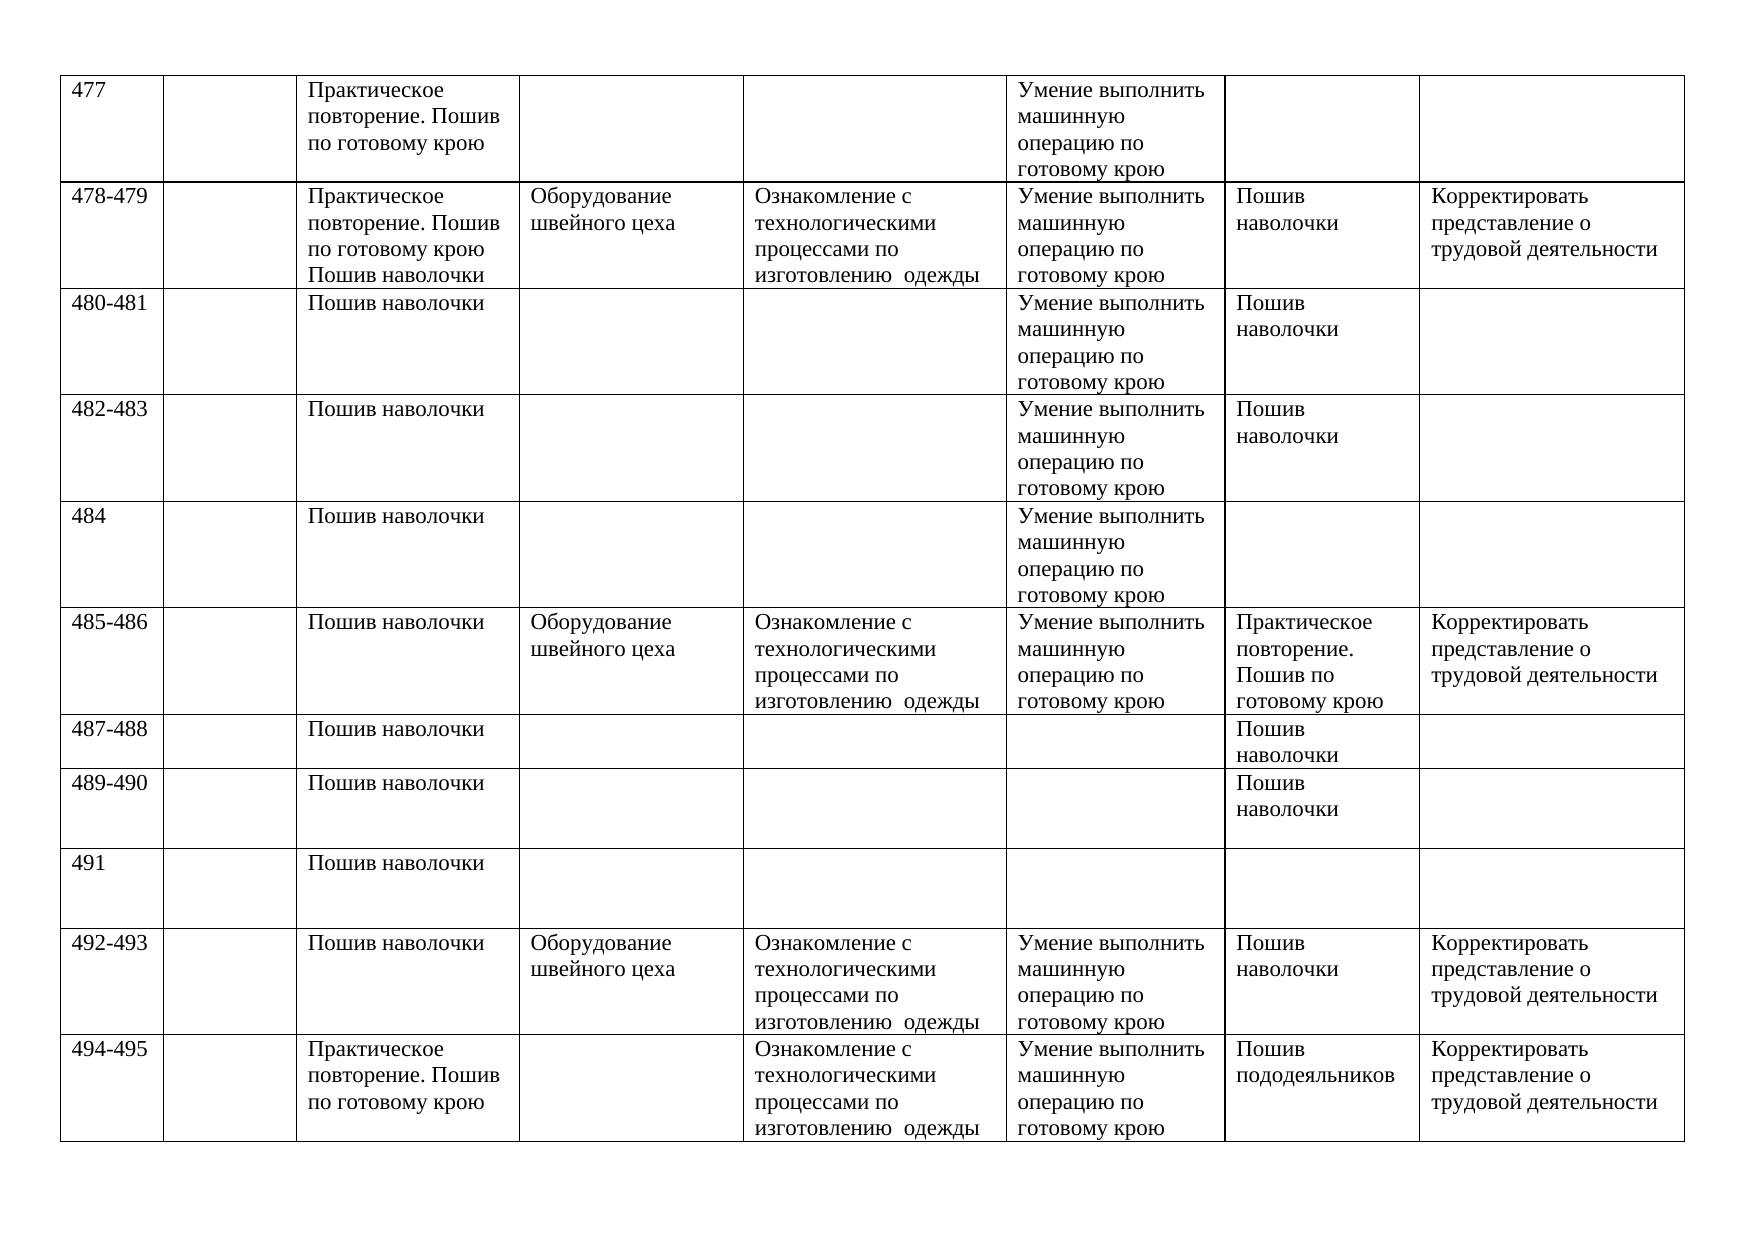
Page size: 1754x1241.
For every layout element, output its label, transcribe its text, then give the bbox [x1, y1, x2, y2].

table_cell [520, 502, 743, 607]
table_cell Оборудование швейного цеха [520, 608, 743, 714]
table_cell [164, 502, 296, 607]
table_cell 492-493 [61, 929, 163, 1034]
table_cell [520, 289, 743, 394]
table_cell Пошив наволочки [1226, 289, 1419, 394]
table_cell Практическое повторение. Пошив по готовому крою [1226, 608, 1419, 714]
table_cell 491 [61, 849, 163, 928]
table_cell Умение выполнить машинную операцию по готовому крою [1007, 395, 1224, 501]
table_cell 482-483 [61, 395, 163, 501]
table_cell 487-488 [61, 715, 163, 767]
table_cell [520, 395, 743, 501]
table_cell [164, 608, 296, 714]
table_cell [164, 929, 296, 1034]
table_cell [164, 76, 296, 181]
table_cell Корректировать представление о трудовой деятельности [1420, 929, 1684, 1034]
table_cell [164, 1035, 296, 1141]
table_cell [1226, 849, 1419, 928]
table_cell Пошив наволочки [297, 608, 519, 714]
table_cell 480-481 [61, 289, 163, 394]
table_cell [1226, 1035, 1419, 1141]
table_cell Пошив наволочки [297, 849, 519, 928]
table_cell [744, 289, 1006, 394]
table_cell 484 [61, 502, 163, 607]
table_cell [1420, 715, 1684, 767]
table_cell [520, 715, 743, 767]
table_cell [1007, 715, 1224, 767]
table_cell Пошив наволочки [297, 769, 519, 848]
table_cell [520, 76, 743, 181]
table_cell [164, 183, 296, 288]
table_cell Умение выполнить машинную операцию по готовому крою [1007, 502, 1224, 607]
table_cell Практическое повторение. Пошив по готовому крою Пошив наволочки [297, 183, 519, 288]
table_cell [520, 769, 743, 848]
table_cell [1007, 769, 1224, 848]
table_cell [1420, 289, 1684, 394]
table_cell Практическое повторение. Пошив по готовому крою [297, 76, 519, 181]
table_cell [744, 1035, 1006, 1141]
table_cell 494-495 [61, 1035, 163, 1141]
table_cell [164, 769, 296, 848]
table_cell Умение выполнить машинную операцию по готовому крою [1007, 608, 1224, 714]
table_cell [1007, 849, 1224, 928]
table_cell Пошив наволочки [297, 929, 519, 1034]
table_cell [744, 769, 1006, 848]
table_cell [1007, 76, 1224, 181]
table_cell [1007, 183, 1224, 288]
table_cell [744, 395, 1006, 501]
table_cell Пошив наволочки [1226, 183, 1419, 288]
table_cell Пошив наволочки [1226, 929, 1419, 1034]
table_cell [164, 289, 296, 394]
table_cell [520, 849, 743, 928]
table_cell [1420, 769, 1684, 848]
table_cell [1420, 395, 1684, 501]
table_cell Ознакомление с технологическими процессами по изготовлению одежды [744, 608, 1006, 714]
table_cell [164, 715, 296, 767]
table_cell [1226, 76, 1419, 181]
table_cell Корректировать представление о трудовой деятельности [1420, 608, 1684, 714]
table_cell [744, 849, 1006, 928]
table_cell [1420, 502, 1684, 607]
table_cell Оборудование швейного цеха [520, 183, 743, 288]
table_cell Умение выполнить машинную операцию по готовому крою [1007, 929, 1224, 1034]
table_cell [164, 849, 296, 928]
table_cell 477 [61, 76, 163, 181]
table_cell [1420, 76, 1684, 181]
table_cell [1420, 1035, 1684, 1141]
table_cell [164, 395, 296, 501]
table_cell Пошив наволочки [1226, 395, 1419, 501]
table_cell Практическое повторение. Пошив по готовому крою [297, 1035, 519, 1141]
table_cell 478-479 [61, 183, 163, 288]
table_cell [744, 502, 1006, 607]
table_cell Пошив наволочки [1226, 769, 1419, 848]
table_cell Ознакомление с технологическими процессами по изготовлению одежды [744, 929, 1006, 1034]
table_cell Умение выполнить машинную операцию по готовому крою [1007, 289, 1224, 394]
table_cell Пошив наволочки [297, 289, 519, 394]
table_cell Пошив наволочки [297, 502, 519, 607]
table_cell Пошив наволочки [1226, 715, 1419, 767]
table_cell [744, 76, 1006, 181]
table_cell [744, 715, 1006, 767]
table_cell [1226, 502, 1419, 607]
table_cell Пошив наволочки [297, 715, 519, 767]
table_cell [520, 1035, 743, 1141]
table_cell Оборудование швейного цеха [520, 929, 743, 1034]
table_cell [1007, 1035, 1224, 1141]
table_cell [1420, 849, 1684, 928]
table_cell 485-486 [61, 608, 163, 714]
table_cell Пошив наволочки [297, 395, 519, 501]
table_cell Ознакомление с технологическими процессами по изготовлению одежды [744, 183, 1006, 288]
table_cell 489-490 [61, 769, 163, 848]
table_cell Корректировать представление о трудовой деятельности [1420, 183, 1684, 288]
